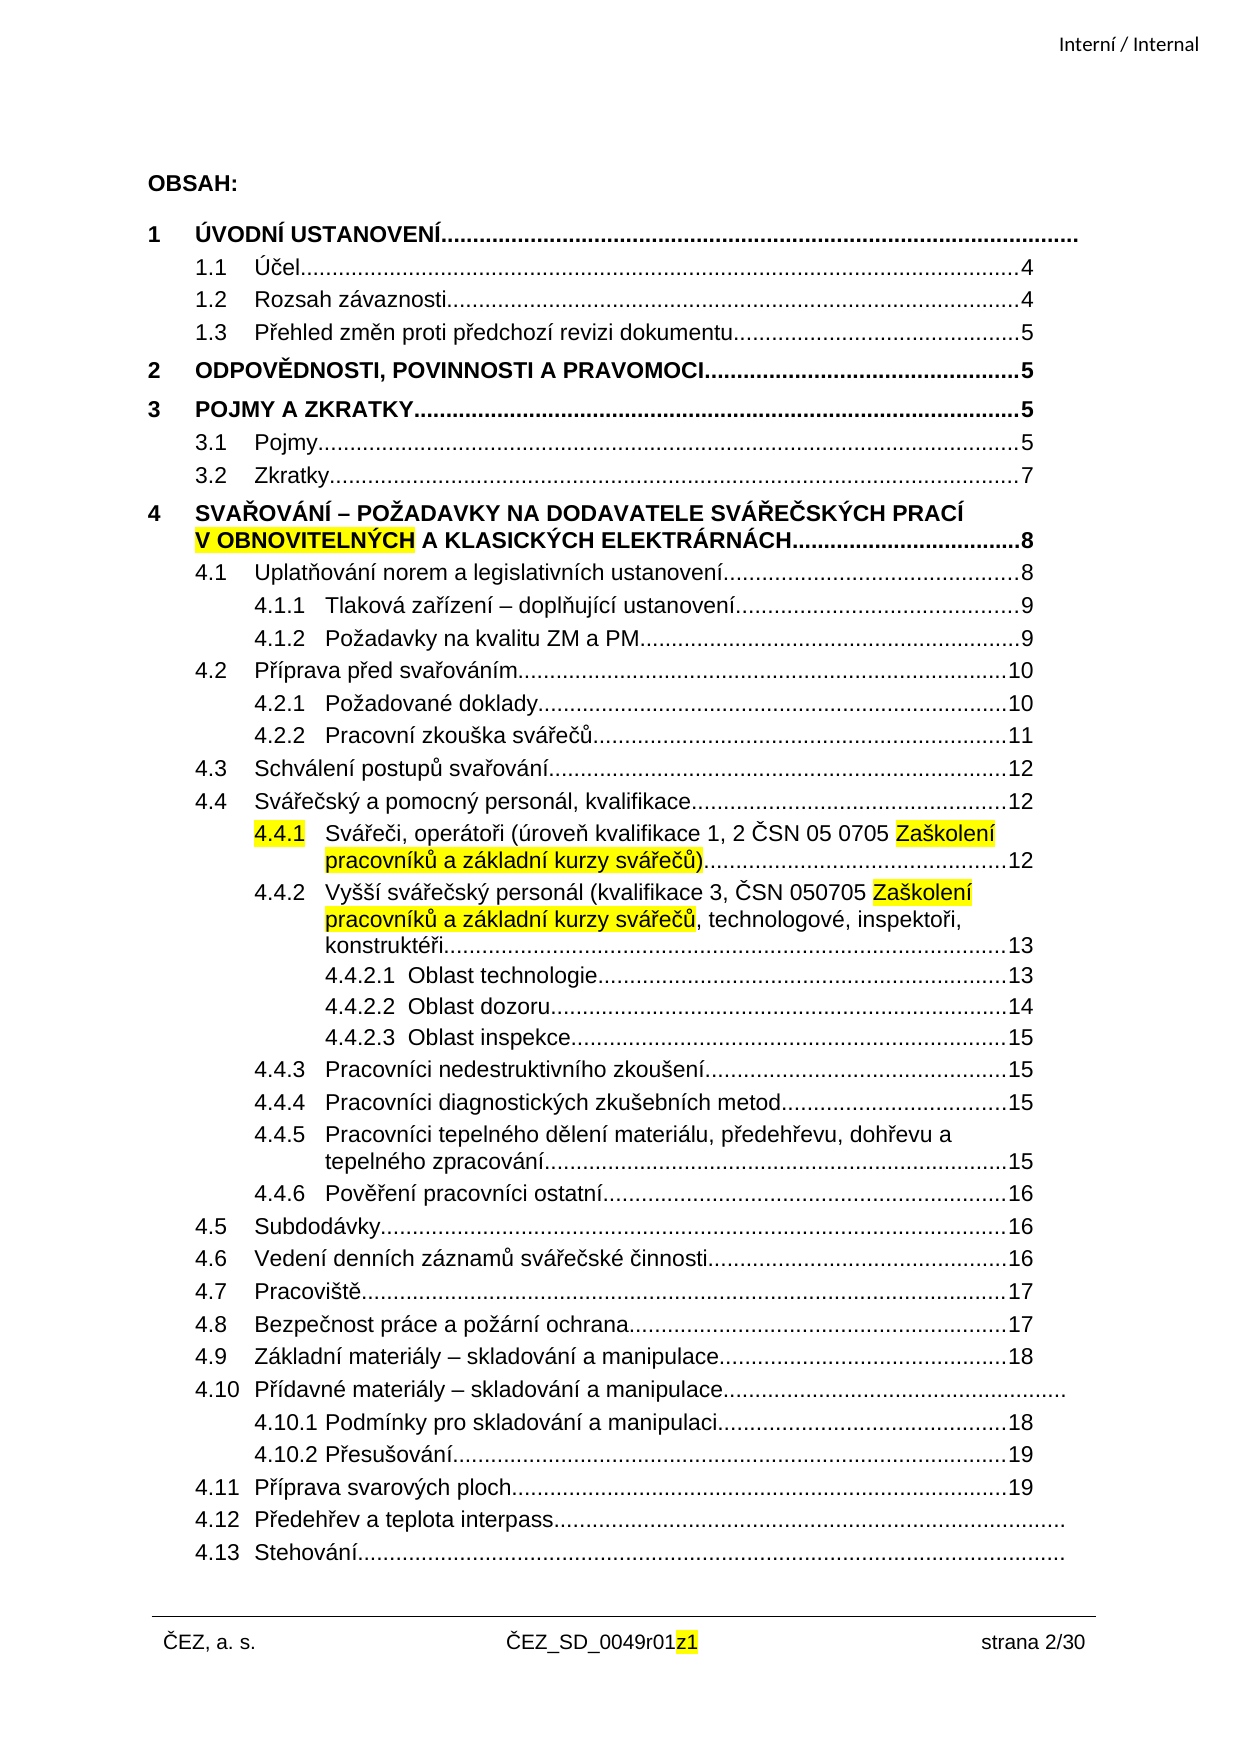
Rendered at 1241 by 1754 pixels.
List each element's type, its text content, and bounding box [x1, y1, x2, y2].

text 4.4.4 Pracovníci diagnostických zkušebních metod 15 [254, 1089, 1033, 1115]
text 4.11 Příprava svarových ploch 19 [195, 1474, 1033, 1500]
text 4.4.6 Pověření pracovníci ostatní 16 [254, 1180, 1033, 1207]
text 4.4.3 Pracovníci nedestruktivního zkoušení 15 [254, 1056, 1033, 1082]
text 4.4.1 Svářeči, operátoři (úroveň kvalifikace 1, 2 ČSN 05 0705 Zaškolení pracovníků a základní kurzy svářečů) 12 [254, 820, 1033, 873]
text 1 úvodní ustanovení 4 [148, 221, 1033, 247]
text 4.13 Stehování 20 [195, 1539, 1033, 1565]
text 4.2 Příprava před svařováním 10 [195, 657, 1033, 683]
text Obsah: [148, 169, 974, 196]
text 4.10.2 Přesušování 19 [254, 1441, 1033, 1467]
text 4.4.2.2 Oblast dozoru 14 [325, 993, 1033, 1019]
text 4.9 Základní materiály – skladování a manipulace 18 [195, 1343, 1033, 1369]
text 4.7 Pracoviště 17 [195, 1278, 1033, 1304]
text 4.3 Schválení postupů svařování 12 [195, 755, 1033, 781]
text 4.2.2 Pracovní zkouška svářečů 11 [254, 722, 1033, 749]
text 2 ODPOVĚDNOSTi, povinnosti a PRAVOMOCi 5 [148, 357, 1033, 384]
text 3 POJMY A ZKRATKY 5 [148, 396, 1033, 423]
text 4.12 Předehřev a teplota interpass 20 [195, 1506, 1033, 1533]
text 1.3 Přehled změn proti předchozí revizi dokumentu 5 [195, 319, 1033, 345]
text 4.5 Subdodávky 16 [195, 1213, 1033, 1239]
text 4.1 Uplatňování norem a legislativních ustanovení 8 [195, 559, 1033, 586]
text 4.1.2 Požadavky na kvalitu ZM a PM 9 [254, 624, 1033, 651]
text 4.4 Svářečský a pomocný personál, kvalifikace 12 [195, 788, 1033, 814]
text 3.2 Zkratky 7 [195, 462, 1033, 488]
text 4.4.5 Pracovníci tepelného dělení materiálu, předehřevu, dohřevu a tepelného zpracování 15 [254, 1121, 1033, 1174]
text 4.4.2 Vyšší svářečský personál (kvalifikace 3, ČSN 050705 Zaškolení pracovníků a základní kurzy svářečů, technologové, inspektoři, konstruktéři 13 [254, 879, 1033, 958]
text 4.1.1 Tlaková zařízení – doplňující ustanovení 9 [254, 592, 1033, 618]
text 4 SVAŘOVÁNÍ – POŽADAVKY na dodavatele svářečských prací v obnovitelných a klasických elektrárnách 8 [148, 500, 1033, 553]
text 4.4.2.1 Oblast technologie 13 [325, 962, 1033, 989]
text 4.10 Přídavné materiály – skladování a manipulace 18 [195, 1376, 1033, 1402]
text 4.6 Vedení denních záznamů svářečské činnosti 16 [195, 1245, 1033, 1272]
text 4.10.1 Podmínky pro skladování a manipulaci 18 [254, 1408, 1033, 1435]
text 4.2.1 Požadované doklady 10 [254, 690, 1033, 716]
text 4.8 Bezpečnost práce a požární ochrana 17 [195, 1311, 1033, 1337]
text 1.1 Účel 4 [195, 253, 1033, 280]
text 1.2 Rozsah závaznosti 4 [195, 286, 1033, 312]
text 3.1 Pojmy 5 [195, 429, 1033, 455]
text 4.4.2.3 Oblast inspekce 15 [325, 1023, 1033, 1050]
